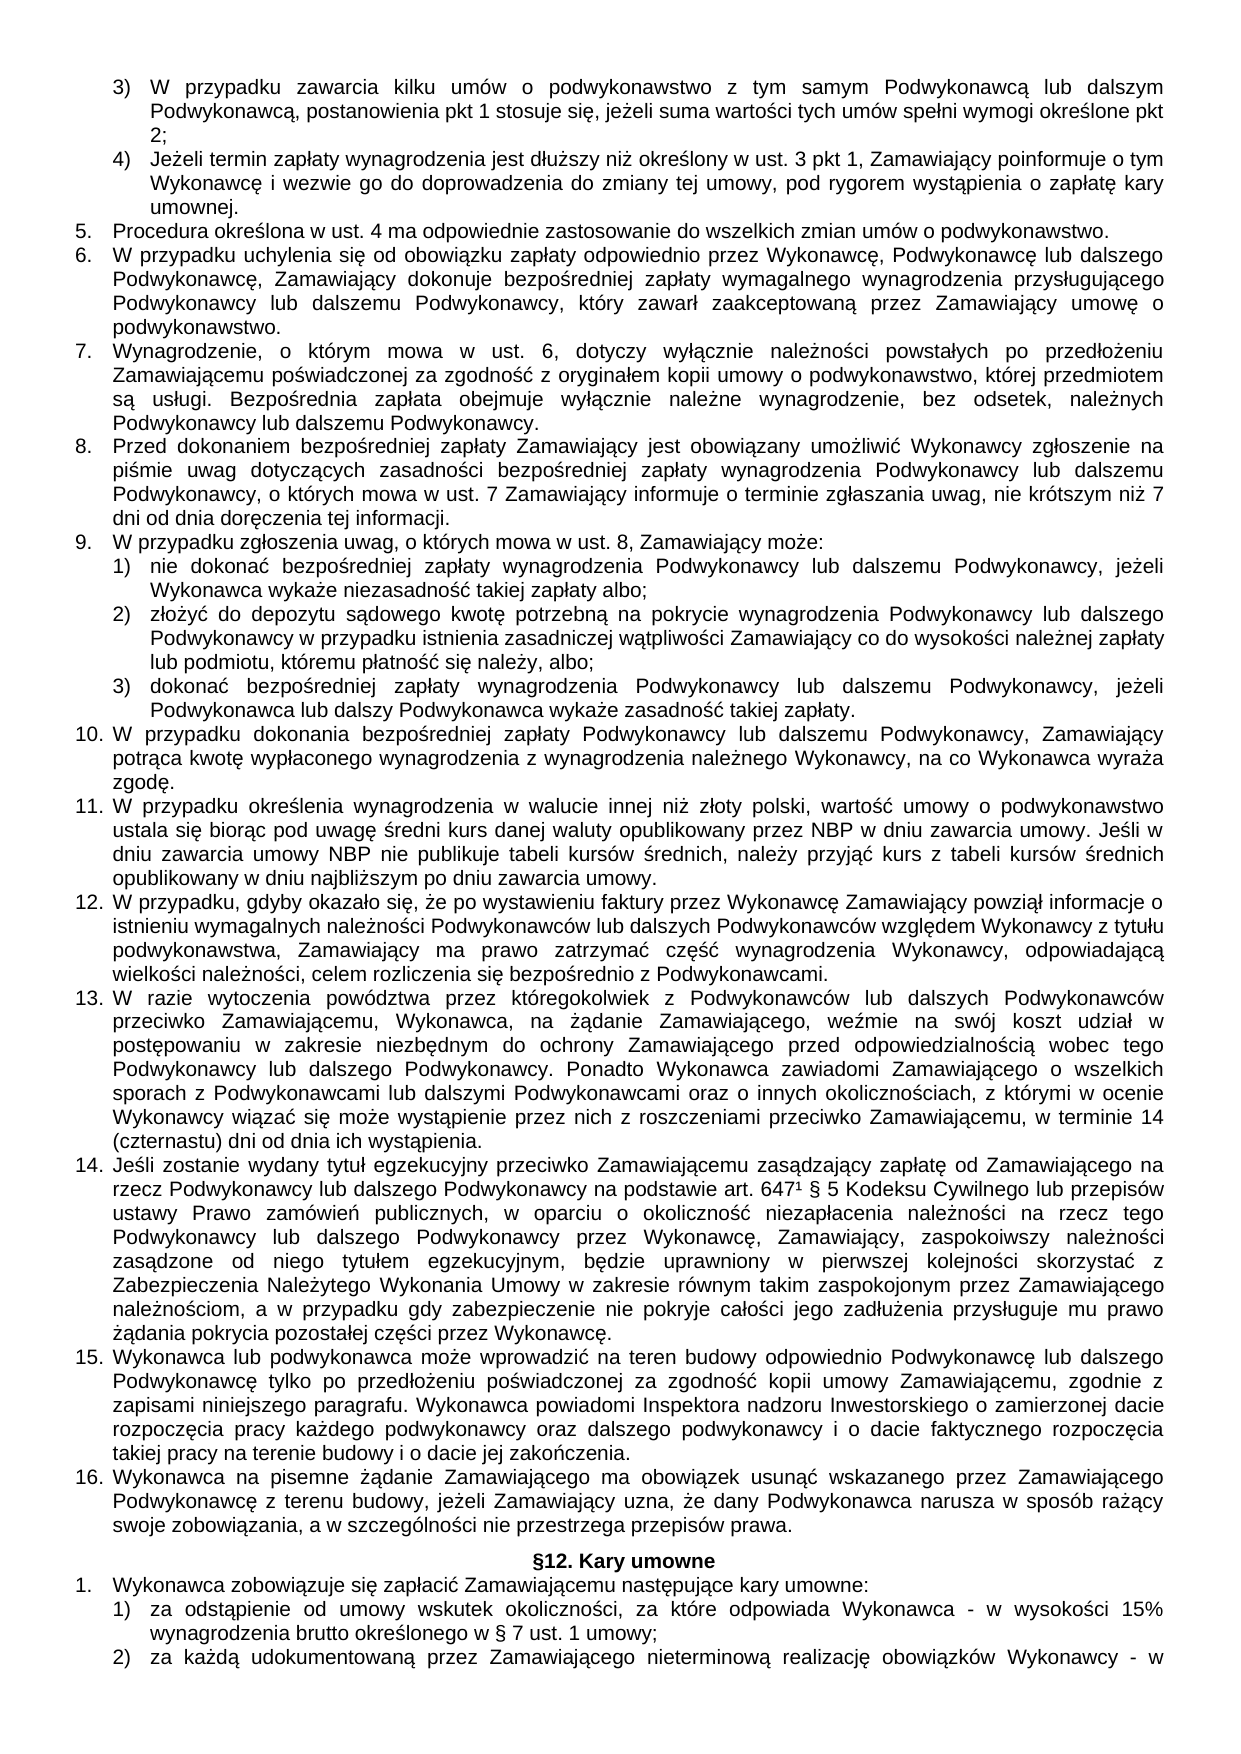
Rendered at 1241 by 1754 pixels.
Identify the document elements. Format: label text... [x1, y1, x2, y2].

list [112, 1645, 1165, 1669]
list dokonać bezpośredniej zapłaty wynagrodzenia Podwykonawcy lub dalszemu Podwykonawcy, jeżeli Podwykonawca lub dalszy Podwykonawca wykaże zasadność takiej zapłaty. [112, 674, 1165, 722]
list Procedura określona w ust. 4 ma odpowiednie zastosowanie do wszelkich zmian umów o podwykonawstwo. [75, 219, 1165, 243]
list W razie wytoczenia powództwa przez któregokolwiek z Podwykonawców lub dalszych Podwykonawców przeciwko Zamawiającemu, Wykonawca, na żądanie Zamawiającego, weźmie na swój koszt udział w postępowaniu w zakresie niezbędnym do ochrony Zamawiającego przed odpowiedzialnością wobec tego Podwykonawcy lub dalszego Podwykonawcy. Ponadto Wykonawca zawiadomi Zamawiającego o wszelkich sporach z Podwykonawcami lub dalszymi Podwykonawcami oraz o innych okolicznościach, z którymi w ocenie Wykonawcy wiązać się może wystąpienie przez nich z roszczeniami przeciwko Zamawiającemu, w terminie 14 (czternastu) dni od dnia ich wystąpienia. [75, 985, 1165, 1153]
list W przypadku dokonania bezpośredniej zapłaty Podwykonawcy lub dalszemu Podwykonawcy, Zamawiający potrąca kwotę wypłaconego wynagrodzenia z wynagrodzenia należnego Wykonawcy, na co Wykonawca wyraża zgodę. [75, 722, 1165, 794]
list W przypadku określenia wynagrodzenia w walucie innej niż złoty polski, wartość umowy o podwykonawstwo ustala się biorąc pod uwagę średni kurs danej waluty opublikowany przez NBP w dniu zawarcia umowy. Jeśli w dniu zawarcia umowy NBP nie publikuje tabeli kursów średnich, należy przyjąć kurs z tabeli kursów średnich opublikowany w dniu najbliższym po dniu zawarcia umowy. [75, 794, 1165, 889]
list Jeśli zostanie wydany tytuł egzekucyjny przeciwko Zamawiającemu zasądzający zapłatę od Zamawiającego na rzecz Podwykonawcy lub dalszego Podwykonawcy na podstawie art. 647¹ § 5 Kodeksu Cywilnego lub przepisów ustawy Prawo zamówień publicznych, w oparciu o okoliczność niezapłacenia należności na rzecz tego Podwykonawcy lub dalszego Podwykonawcy przez Wykonawcę, Zamawiający, zaspokoiwszy należności zasądzone od niego tytułem egzekucyjnym, będzie uprawniony w pierwszej kolejności skorzystać z Zabezpieczenia Należytego Wykonania Umowy w zakresie równym takim zaspokojonym przez Zamawiającego należnościom, a w przypadku gdy zabezpieczenie nie pokryje całości jego zadłużenia przysługuje mu prawo żądania pokrycia pozostałej części przez Wykonawcę. [75, 1153, 1165, 1345]
list za odstąpienie od umowy wskutek okoliczności, za które odpowiada Wykonawca - w wysokości 15% wynagrodzenia brutto określonego w § 7 ust. 1 umowy; [112, 1597, 1165, 1645]
list Wykonawca zobowiązuje się zapłacić Zamawiającemu następujące kary umowne: [75, 1573, 1165, 1597]
list złożyć do depozytu sądowego kwotę potrzebną na pokrycie wynagrodzenia Podwykonawcy lub dalszego Podwykonawcy w przypadku istnienia zasadniczej wątpliwości Zamawiający co do wysokości należnej zapłaty lub podmiotu, któremu płatność się należy, albo; [112, 602, 1165, 674]
list Wynagrodzenie, o którym mowa w ust. 6, dotyczy wyłącznie należności powstałych po przedłożeniu Zamawiającemu poświadczonej za zgodność z oryginałem kopii umowy o podwykonawstwo, której przedmiotem są usługi. Bezpośrednia zapłata obejmuje wyłącznie należne wynagrodzenie, bez odsetek, należnych Podwykonawcy lub dalszemu Podwykonawcy. [75, 338, 1165, 434]
list Przed dokonaniem bezpośredniej zapłaty Zamawiający jest obowiązany umożliwić Wykonawcy zgłoszenie na piśmie uwag dotyczących zasadności bezpośredniej zapłaty wynagrodzenia Podwykonawcy lub dalszemu Podwykonawcy, o których mowa w ust. 7 Zamawiający informuje o terminie zgłaszania uwag, nie krótszym niż 7 dni od dnia doręczenia tej informacji. [75, 434, 1165, 530]
list Wykonawca na pisemne żądanie Zamawiającego ma obowiązek usunąć wskazanego przez Zamawiającego Podwykonawcę z terenu budowy, jeżeli Zamawiający uzna, że dany Podwykonawca narusza w sposób rażący swoje zobowiązania, a w szczególności nie przestrzega przepisów prawa. [75, 1464, 1165, 1536]
list §12. Kary umowne [83, 1549, 1165, 1573]
list W przypadku zgłoszenia uwag, o których mowa w ust. 8, Zamawiający może: [75, 530, 1165, 554]
list nie dokonać bezpośredniej zapłaty wynagrodzenia Podwykonawcy lub dalszemu Podwykonawcy, jeżeli Wykonawca wykaże niezasadność takiej zapłaty albo; [112, 554, 1165, 602]
list W przypadku zawarcia kilku umów o podwykonawstwo z tym samym Podwykonawcą lub dalszym Podwykonawcą, postanowienia pkt 1 stosuje się, jeżeli suma wartości tych umów spełni wymogi określone pkt 2; [112, 75, 1165, 147]
list Wykonawca lub podwykonawca może wprowadzić na teren budowy odpowiednio Podwykonawcę lub dalszego Podwykonawcę tylko po przedłożeniu poświadczonej za zgodność kopii umowy Zamawiającemu, zgodnie z zapisami niniejszego paragrafu. Wykonawca powiadomi Inspektora nadzoru Inwestorskiego o zamierzonej dacie rozpoczęcia pracy każdego podwykonawcy oraz dalszego podwykonawcy i o dacie faktycznego rozpoczęcia takiej pracy na terenie budowy i o dacie jej zakończenia. [75, 1345, 1165, 1464]
list W przypadku uchylenia się od obowiązku zapłaty odpowiednio przez Wykonawcę, Podwykonawcę lub dalszego Podwykonawcę, Zamawiający dokonuje bezpośredniej zapłaty wymagalnego wynagrodzenia przysługującego Podwykonawcy lub dalszemu Podwykonawcy, który zawarł zaakceptowaną przez Zamawiający umowę o podwykonawstwo. [75, 243, 1165, 338]
list W przypadku, gdyby okazało się, że po wystawieniu faktury przez Wykonawcę Zamawiający powziął informacje o istnieniu wymagalnych należności Podwykonawców lub dalszych Podwykonawców względem Wykonawcy z tytułu podwykonawstwa, Zamawiający ma prawo zatrzymać część wynagrodzenia Wykonawcy, odpowiadającą wielkości należności, celem rozliczenia się bezpośrednio z Podwykonawcami. [75, 889, 1165, 985]
list Jeżeli termin zapłaty wynagrodzenia jest dłuższy niż określony w ust. 3 pkt 1, Zamawiający poinformuje o tym Wykonawcę i wezwie go do doprowadzenia do zmiany tej umowy, pod rygorem wystąpienia o zapłatę kary umownej. [112, 147, 1165, 219]
